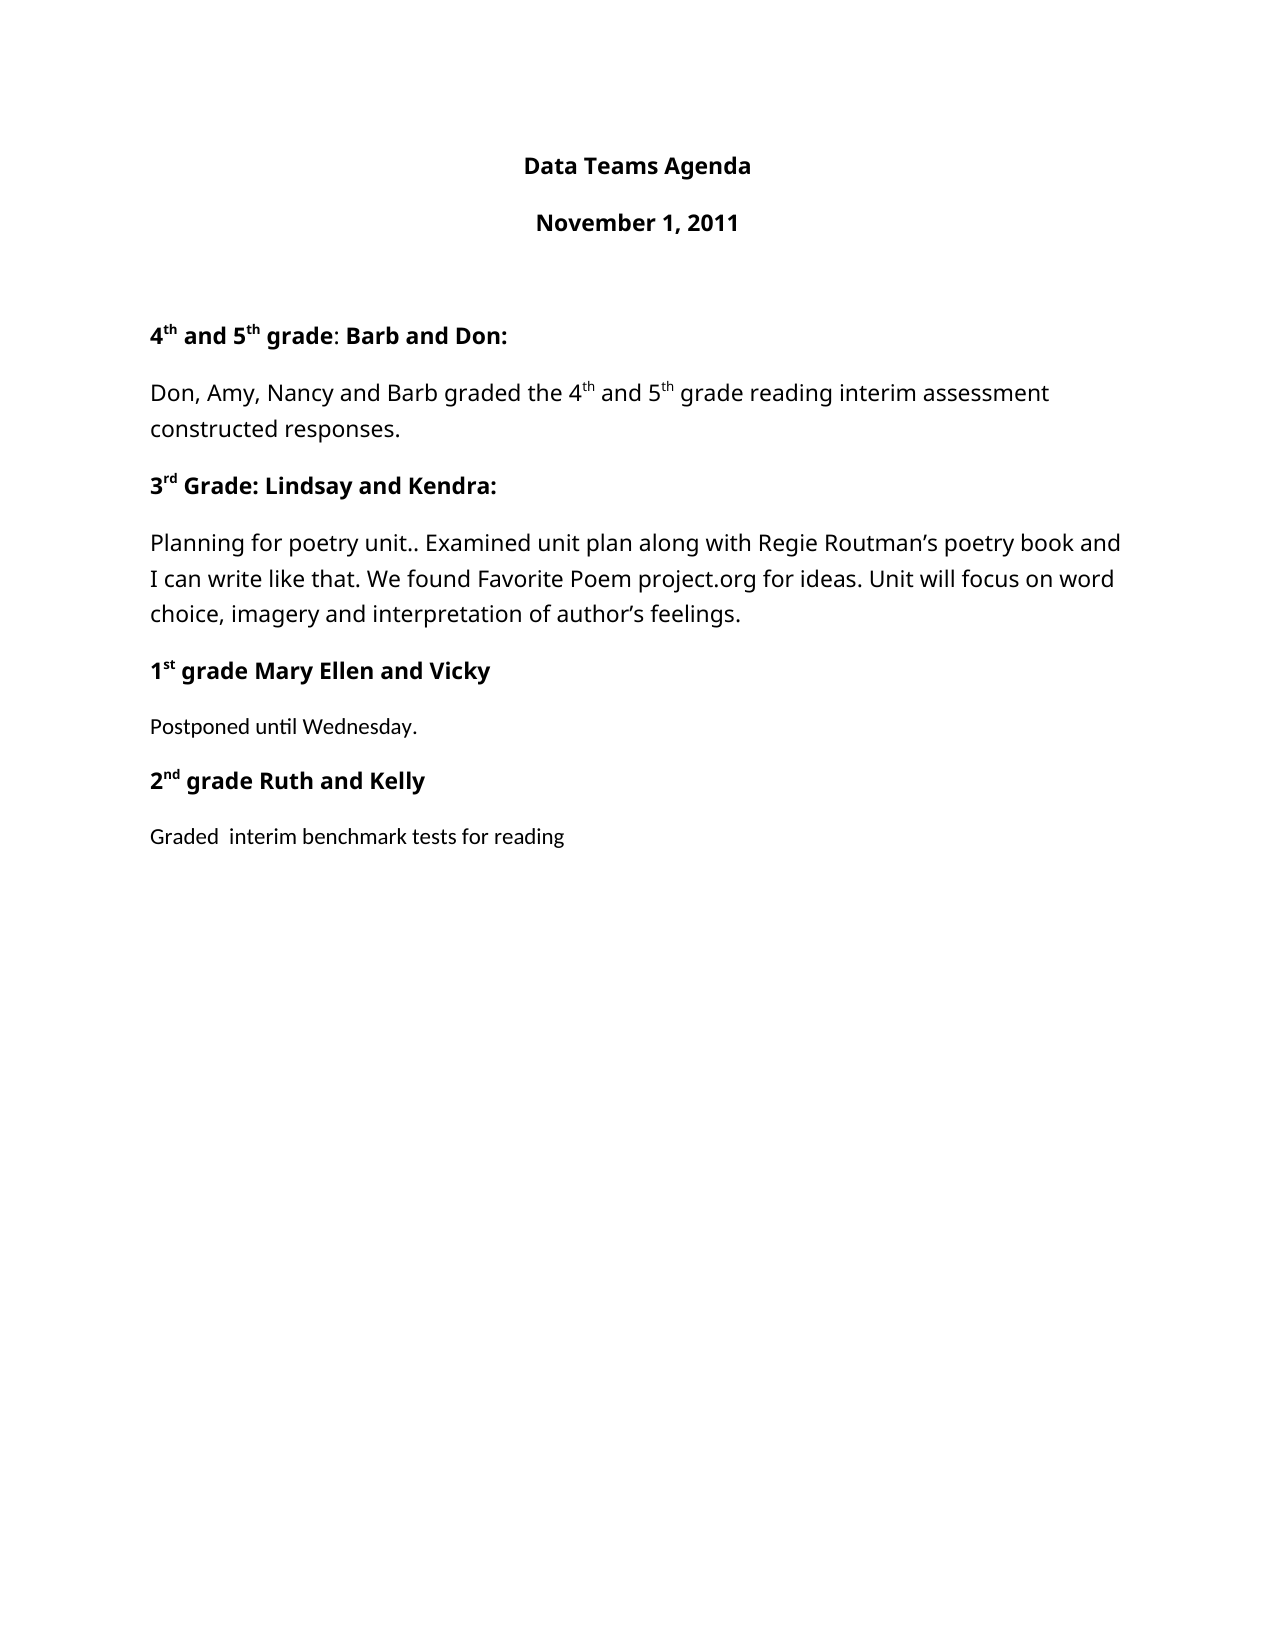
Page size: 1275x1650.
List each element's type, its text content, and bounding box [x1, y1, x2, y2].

text 2nd grade Ruth and Kelly [150, 765, 1125, 796]
text 4th and 5th grade: Barb and Don: [150, 320, 1125, 352]
text Postponed until Wednesday. [150, 712, 1125, 740]
text Planning for poetry unit.. Examined unit plan along with Regie Routman’s poetry book and I can write like that. We found Favorite Poem project.org for ideas. Unit will focus on word choice, imagery and interpretation of author’s feelings. [150, 527, 1125, 630]
text 1st grade Mary Ellen and Vicky [150, 655, 1125, 686]
text November 1, 2011 [150, 207, 1125, 238]
text Graded interim benchmark tests for reading [150, 822, 1125, 850]
text Don, Amy, Nancy and Barb graded the 4th and 5th grade reading interim assessment constructed responses. [150, 377, 1125, 444]
text 3rd Grade: Lindsay and Kendra: [150, 470, 1125, 501]
text Data Teams Agenda [150, 150, 1125, 181]
